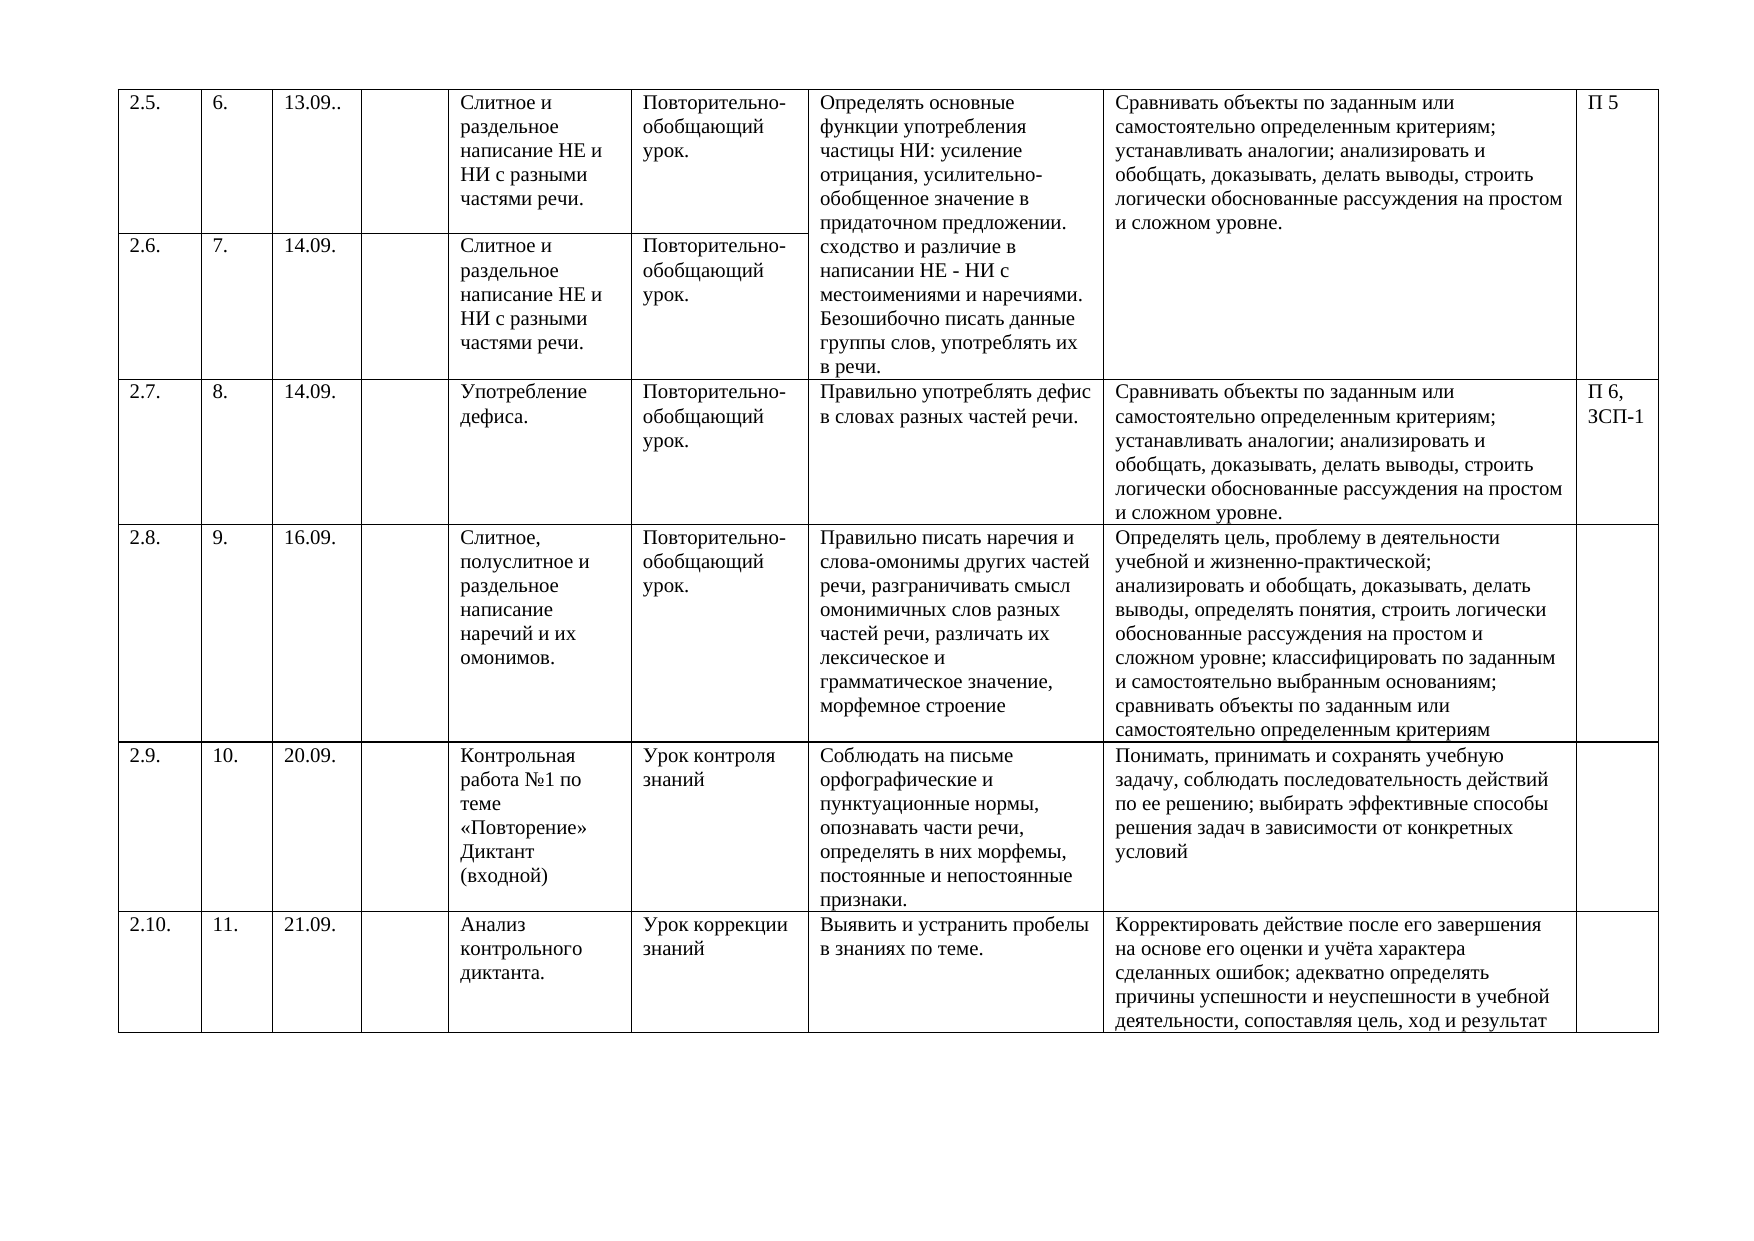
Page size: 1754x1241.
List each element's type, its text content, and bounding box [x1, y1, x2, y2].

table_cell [632, 90, 808, 232]
table_cell Повторительно-обобщающий урок. [632, 380, 808, 524]
table_cell [362, 380, 448, 524]
table_cell Определять основные функции употребления частицы НИ: усиление отрицания, усилительно-обобщенное значение в придаточном предложении. сходство и различие в написании НЕ - НИ с местоимениями и наречиями. Безошибочно писать данные группы слов, употреблять их в речи. [809, 90, 1103, 378]
table_cell Правильно употреблять дефис в словах разных частей речи. [809, 380, 1103, 524]
table_cell 8. [202, 380, 272, 524]
table_cell П 6, ЗСП-1 [1577, 380, 1658, 524]
table_cell 14.09. [273, 380, 361, 524]
table_cell 2.6. [119, 234, 201, 378]
table_cell Слитное, полуслитное и раздельное написание наречий и их омонимов. [449, 525, 631, 741]
table_cell 2.10. [119, 912, 201, 1032]
table_cell 10. [202, 743, 272, 911]
table_cell 14.09. [273, 234, 361, 378]
table_cell 20.09. [273, 743, 361, 911]
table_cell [449, 90, 631, 232]
table_cell [1577, 912, 1658, 1032]
table_cell Сравнивать объекты по заданным или самостоятельно определенным критериям; устанавливать аналогии; анализировать и обобщать, доказывать, делать выводы, строить логически обоснованные рассуждения на простом и сложном уровне. [1104, 380, 1576, 524]
table_cell 6. [202, 90, 272, 232]
table_cell 2.7. [119, 380, 201, 524]
table_cell П 5 [1577, 90, 1658, 378]
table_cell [632, 912, 808, 1032]
table_cell Сравнивать объекты по заданным или самостоятельно определенным критериям; устанавливать аналогии; анализировать и обобщать, доказывать, делать выводы, строить логически обоснованные рассуждения на простом и сложном уровне. [1104, 90, 1576, 378]
table_cell 2.8. [119, 525, 201, 741]
table_cell Употребление дефиса. [449, 380, 631, 524]
table_cell [1577, 743, 1658, 911]
table_cell [362, 234, 448, 378]
table_cell Определять цель, проблему в деятельности учебной и жизненно-практической; анализировать и обобщать, доказывать, делать выводы, определять понятия, строить логически обоснованные рассуждения на простом и сложном уровне; классифицировать по заданным и самостоятельно выбранным основаниям; сравнивать объекты по заданным или самостоятельно определенным критериям [1104, 525, 1576, 741]
table_cell 9. [202, 525, 272, 741]
table_cell 7. [202, 234, 272, 378]
table_cell Повторительно-обобщающий урок. [632, 525, 808, 741]
table_cell 11. [202, 912, 272, 1032]
table_cell Правильно писать наречия и слова-омонимы других частей речи, разграничивать смысл омонимичных слов разных частей речи, различать их лексическое и грамматическое значение, морфемное строение [809, 525, 1103, 741]
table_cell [1104, 912, 1576, 1032]
table_cell [362, 525, 448, 741]
table_cell Урок контроля знаний [632, 743, 808, 911]
table_cell Понимать, принимать и сохранять учебную задачу, соблюдать последовательность действий по ее решению; выбирать эффективные способы решения задач в зависимости от конкретных условий [1104, 743, 1576, 911]
table_cell Повторительно-обобщающий урок. [632, 234, 808, 378]
table_cell [362, 912, 448, 1032]
table_cell [362, 743, 448, 911]
table_cell 2.9. [119, 743, 201, 911]
table_cell 13.09.. [273, 90, 361, 232]
table_cell 16.09. [273, 525, 361, 741]
table_cell 2.5. [119, 90, 201, 232]
table_cell 21.09. [273, 912, 361, 1032]
table_cell [1577, 525, 1658, 741]
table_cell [449, 234, 631, 378]
table_cell Контрольная работа №1 по теме «Повторение» Диктант (входной) [449, 743, 631, 911]
table_cell Соблюдать на письме орфографические и пунктуационные нормы, опознавать части речи, определять в них морфемы, постоянные и непостоянные признаки. [809, 743, 1103, 911]
table_cell [362, 90, 448, 232]
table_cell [449, 912, 631, 1032]
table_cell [809, 912, 1103, 1032]
